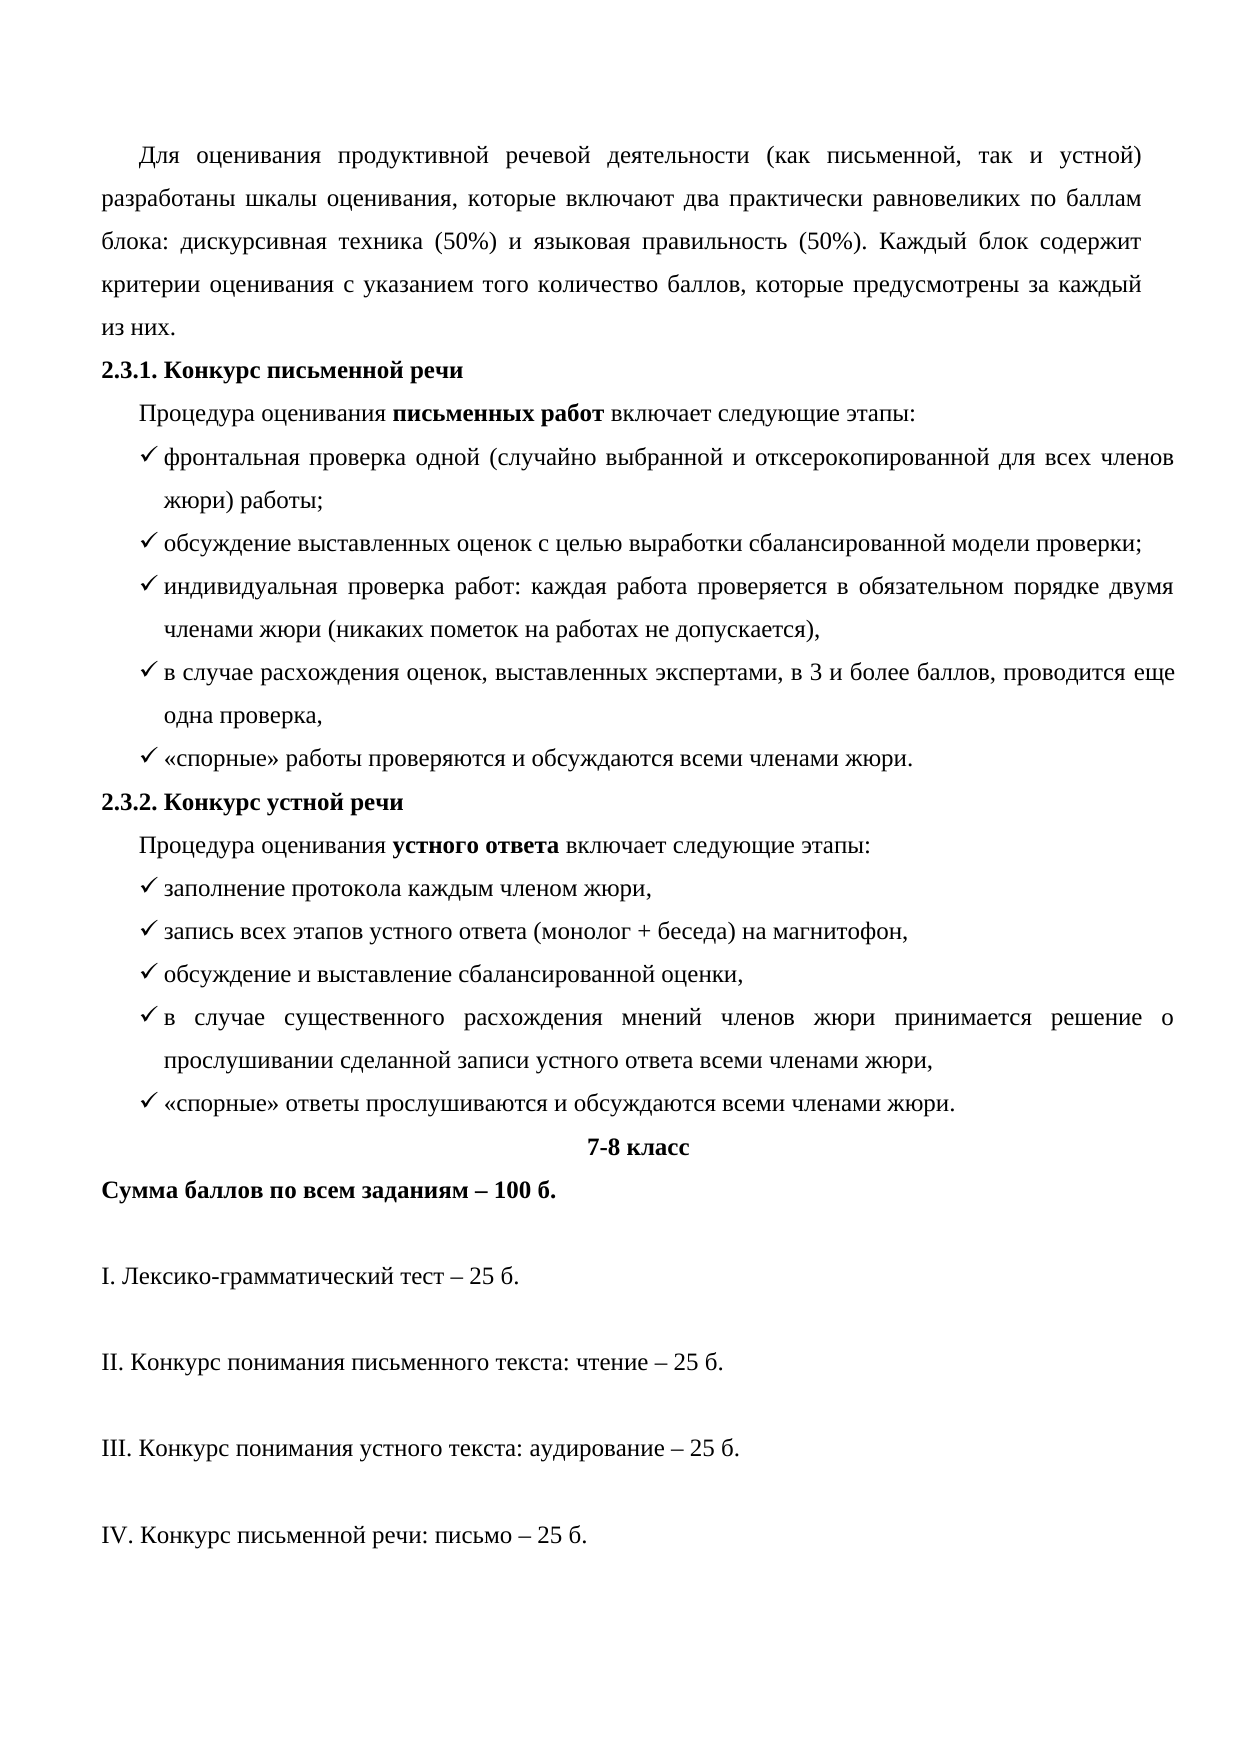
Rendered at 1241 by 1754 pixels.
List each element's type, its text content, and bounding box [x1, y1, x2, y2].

list обсуждение и выставление сбалансированной оценки, [138, 959, 1175, 988]
text 2.3.1. Конкурс письменной речи [101, 355, 1143, 384]
text Сумма баллов по всем заданиям – 100 б. [101, 1175, 1175, 1203]
text Процедура оценивания устного ответа включает следующие этапы: [101, 830, 1143, 858]
list фронтальная проверка одной (случайно выбранной и отксерокопированной для всех членов жюри) работы; [138, 442, 1175, 513]
list запись всех этапов устного ответа (монолог + беседа) на магнитофон, [138, 916, 1175, 945]
text I. Лексико-грамматический тест – 25 б. [101, 1261, 1175, 1290]
text Процедура оценивания письменных работ включает следующие этапы: [101, 398, 1143, 427]
text II. Конкурс понимания письменного текста: чтение – 25 б. [101, 1347, 1175, 1376]
list в случае существенного расхождения мнений членов жюри принимается решение о прослушивании сделанной записи устного ответа всеми членами жюри, [138, 1002, 1175, 1074]
text III. Конкурс понимания устного текста: аудирование – 25 б. [101, 1433, 1175, 1462]
list «спорные» ответы прослушиваются и обсуждаются всеми членами жюри. [138, 1088, 1175, 1117]
text 2.3.2. Конкурс устной речи [101, 787, 1143, 815]
list в случае расхождения оценок, выставленных экспертами, в 3 и более баллов, проводится еще одна проверка, [138, 657, 1175, 729]
text IV. Конкурс письменной речи: письмо – 25 б. [101, 1520, 1175, 1548]
list заполнение протокола каждым членом жюри, [138, 873, 1175, 902]
list «спорные» работы проверяются и обсуждаются всеми членами жюри. [138, 743, 1175, 772]
list индивидуальная проверка работ: каждая работа проверяется в обязательном порядке двумя членами жюри (никаких пометок на работах не допускается), [138, 571, 1175, 643]
text 7-8 класс [101, 1132, 1175, 1160]
list обсуждение выставленных оценок с целью выработки сбалансированной модели проверки; [138, 528, 1175, 557]
text Для оценивания продуктивной речевой деятельности (как письменной, так и устной) разработаны шкалы оценивания, которые включают два практически равновеликих по баллам блока: дискурсивная техника (50%) и языковая правильность (50%). Каждый блок содержит критерии оценивания с указанием того количество баллов, которые предусмотрены за каждый из них. [101, 140, 1143, 341]
